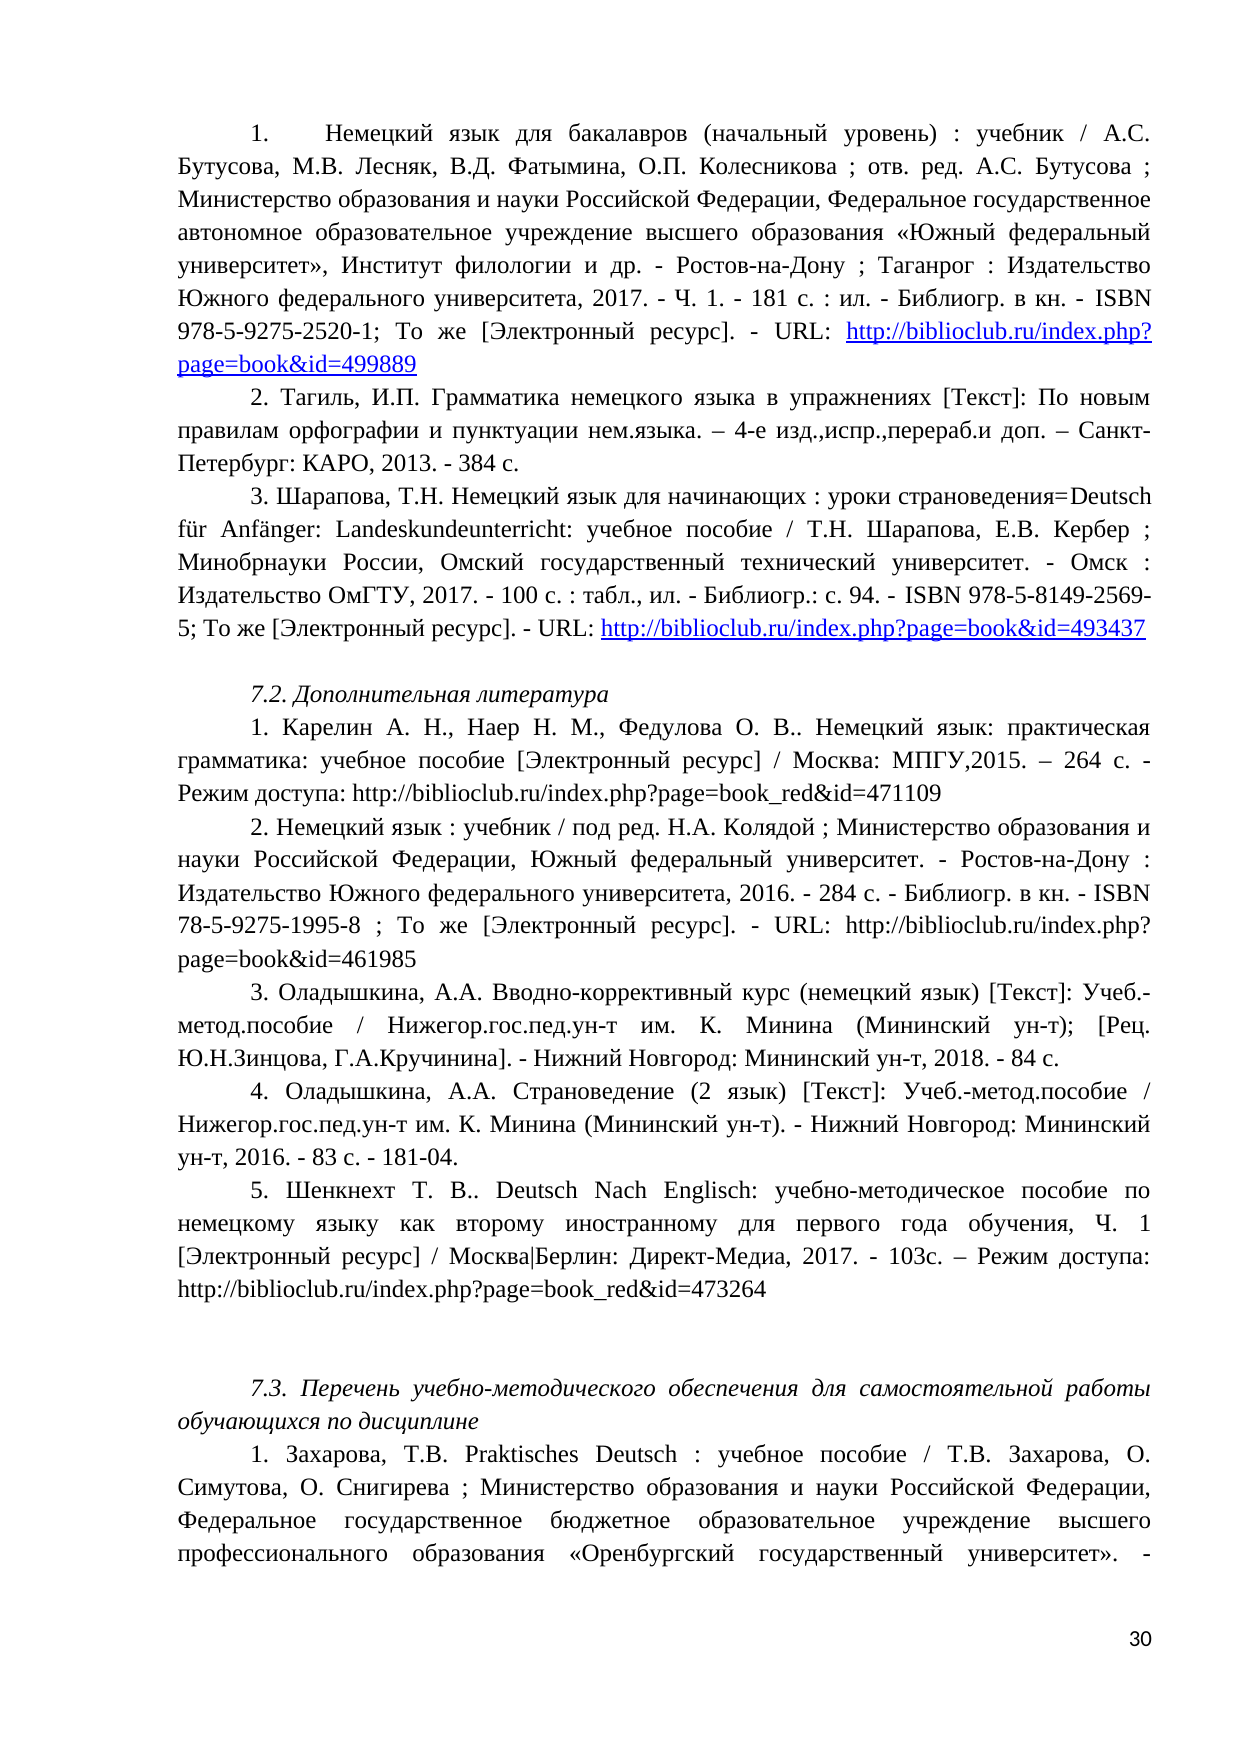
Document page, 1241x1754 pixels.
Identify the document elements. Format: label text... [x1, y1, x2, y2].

text 3. Оладышкина, А.А. Вводно-коррективный курс (немецкий язык) [Текст]: Учеб.-метод.пособие / Нижегор.гос.пед.ун-т им. К. Минина (Мининский ун-т); [Рец. Ю.Н.Зинцова, Г.А.Кручинина]. - Нижний Новгород: Мининский ун-т, 2018. - 84 с. [177, 977, 1152, 1071]
text 7.3. Перечень учебно-методического обеспечения для самостоятельной работы обучающихся по дисциплине [177, 1373, 1152, 1435]
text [177, 1439, 1152, 1567]
text 2. Тагиль, И.П. Грамматика немецкого языка в упражнениях [Текст]: По новым правилам орфографии и пунктуации нем.языка. – 4-е изд.,испр.,перераб.и доп. – Санкт-Петербург: КАРО, 2013. - 384 с. [177, 382, 1152, 477]
text 1. Немецкий язык для бакалавров (начальный уровень) : учебник / А.С. Бутусова, М.В. Лесняк, В.Д. Фатымина, О.П. Колесникова ; отв. ред. А.С. Бутусова ; Министерство образования и науки Российской Федерации, Федеральное государственное автономное образовательное учреждение высшего образования «Южный федеральный университет», Институт филологии и др. - Ростов-на-Дону ; Таганрог : Издательство Южного федерального университета, 2017. - Ч. 1. - 181 с. : ил. - Библиогр. в кн. - ISBN 978-5-9275-2520-1; То же [Электронный ресурс]. - URL: http://biblioclub.ru/index.php?page=book&id=499889 [177, 118, 1152, 378]
text 2. Немецкий язык : учебник / под ред. Н.А. Колядой ; Министерство образования и науки Российской Федерации, Южный федеральный университет. - Ростов-на-Дону : Издательство Южного федерального университета, 2016. - 284 с. - Библиогр. в кн. - ISBN 78-5-9275-1995-8 ; То же [Электронный ресурс]. - URL: http://biblioclub.ru/index.php?page=book&id=461985 [177, 812, 1152, 972]
text 7.2. Дополнительная литература [177, 679, 1152, 708]
text 5. Шенкнехт Т. В.. Deutsch Nach Englisch: учебно-методическое пособие по немецкому языку как второму иностранному для первого года обучения, Ч. 1 [Электронный ресурс] / Москва|Берлин: Директ-Медиа, 2017. - 103с. – Режим доступа: http://biblioclub.ru/index.php?page=book_red&id=473264 [177, 1175, 1152, 1303]
text 4. Оладышкина, А.А. Страноведение (2 язык) [Текст]: Учеб.-метод.пособие / Нижегор.гос.пед.ун-т им. К. Минина (Мининский ун-т). - Нижний Новгород: Мининский ун-т, 2016. - 83 с. - 181-04. [177, 1076, 1152, 1171]
text 1. Карелин А. Н., Наер Н. М., Федулова О. В.. Немецкий язык: практическая грамматика: учебное пособие [Электронный ресурс] / Москва: МПГУ,2015. – 264 с. - Режим доступа: http://biblioclub.ru/index.php?page=book_red&id=471109 [177, 712, 1152, 807]
text 3. Шарапова, Т.Н. Немецкий язык для начинающих : уроки страноведения=Deutsch für Anfänger: Landeskundeunterricht: учебное пособие / Т.Н. Шарапова, Е.В. Кербер ; Минобрнауки России, Омский государственный технический университет. - Омск : Издательство ОмГТУ, 2017. - 100 с. : табл., ил. - Библиогр.: с. 94. - ISBN 978-5-8149-2569-5; То же [Электронный ресурс]. - URL: http://biblioclub.ru/index.php?page=book&id=493437 [177, 481, 1152, 642]
